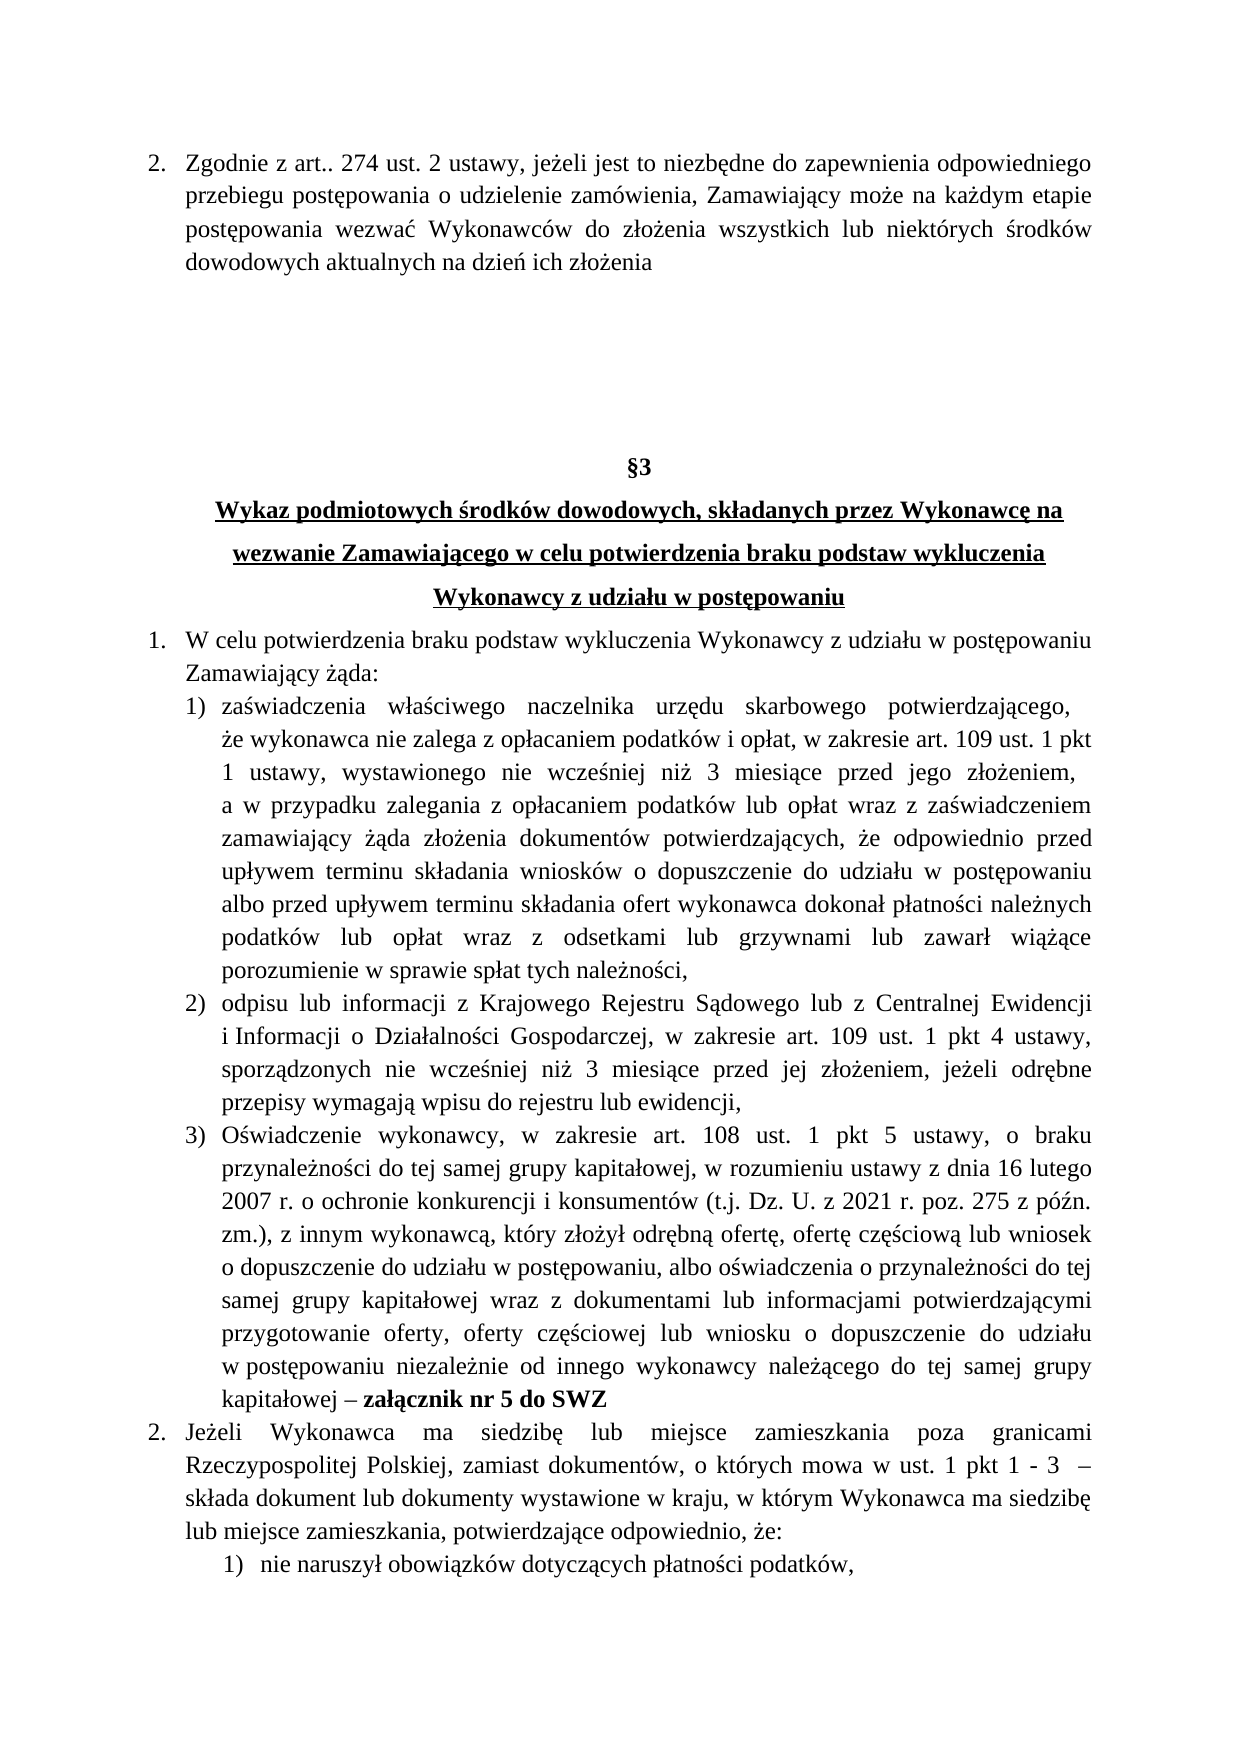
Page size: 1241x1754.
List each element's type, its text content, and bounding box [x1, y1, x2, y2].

list Oświadczenie wykonawcy, w zakresie art. 108 ust. 1 pkt 5 ustawy, o braku przynależności do tej samej grupy kapitałowej, w rozumieniu ustawy z dnia 16 lutego 2007 r. o ochronie konkurencji i konsumentów (t.j. Dz. U. z 2021 r. poz. 275 z późn. zm.), z innym wykonawcą, który złożył odrębną ofertę, ofertę częściową lub wniosek o dopuszczenie do udziału w postępowaniu, albo oświadczenia o przynależności do tej samej grupy kapitałowej wraz z dokumentami lub informacjami potwierdzającymi przygotowanie oferty, oferty częściowej lub wniosku o dopuszczenie do udziału w postępowaniu niezależnie od innego wykonawcy należącego do tej samej grupy kapitałowej – załącznik nr 5 do SWZ [185, 1120, 1093, 1413]
text Wykaz podmiotowych środków dowodowych, składanych przez Wykonawcę na wezwanie Zamawiającego w celu potwierdzenia braku podstaw wykluczenia Wykonawcy z udziału w postępowaniu [185, 495, 1093, 610]
list zaświadczenia właściwego naczelnika urzędu skarbowego potwierdzającego, że wykonawca nie zalega z opłacaniem podatków i opłat, w zakresie art. 109 ust. 1 pkt 1 ustawy, wystawionego nie wcześniej niż 3 miesiące przed jego złożeniem, a w przypadku zalegania z opłacaniem podatków lub opłat wraz z zaświadczeniem zamawiający żąda złożenia dokumentów potwierdzających, że odpowiednio przed upływem terminu składania wniosków o dopuszczenie do udziału w postępowaniu albo przed upływem terminu składania ofert wykonawca dokonał płatności należnych podatków lub opłat wraz z odsetkami lub grzywnami lub zawarł wiążące porozumienie w sprawie spłat tych należności, [185, 691, 1093, 984]
list Zgodnie z art.. 274 ust. 2 ustawy, jeżeli jest to niezbędne do zapewnienia odpowiedniego przebiegu postępowania o udzielenie zamówienia, Zamawiający może na każdym etapie postępowania wezwać Wykonawców do złożenia wszystkich lub niektórych środków dowodowych aktualnych na dzień ich złożenia [148, 148, 1093, 275]
text §3 [185, 452, 1093, 481]
list odpisu lub informacji z Krajowego Rejestru Sądowego lub z Centralnej Ewidencji i Informacji o Działalności Gospodarczej, w zakresie art. 109 ust. 1 pkt 4 ustawy, sporządzonych nie wcześniej niż 3 miesiące przed jej złożeniem, jeżeli odrębne przepisy wymagają wpisu do rejestru lub ewidencji, [185, 988, 1093, 1116]
list Jeżeli Wykonawca ma siedzibę lub miejsce zamieszkania poza granicami Rzeczypospolitej Polskiej, zamiast dokumentów, o których mowa w ust. 1 pkt 1 - 3 – składa dokument lub dokumenty wystawione w kraju, w którym Wykonawca ma siedzibę lub miejsce zamieszkania, potwierdzające odpowiednio, że: [148, 1417, 1093, 1545]
list W celu potwierdzenia braku podstaw wykluczenia Wykonawcy z udziału w postępowaniu Zamawiający żąda: [148, 625, 1093, 686]
list nie naruszył obowiązków dotyczących płatności podatków, [223, 1549, 1093, 1578]
